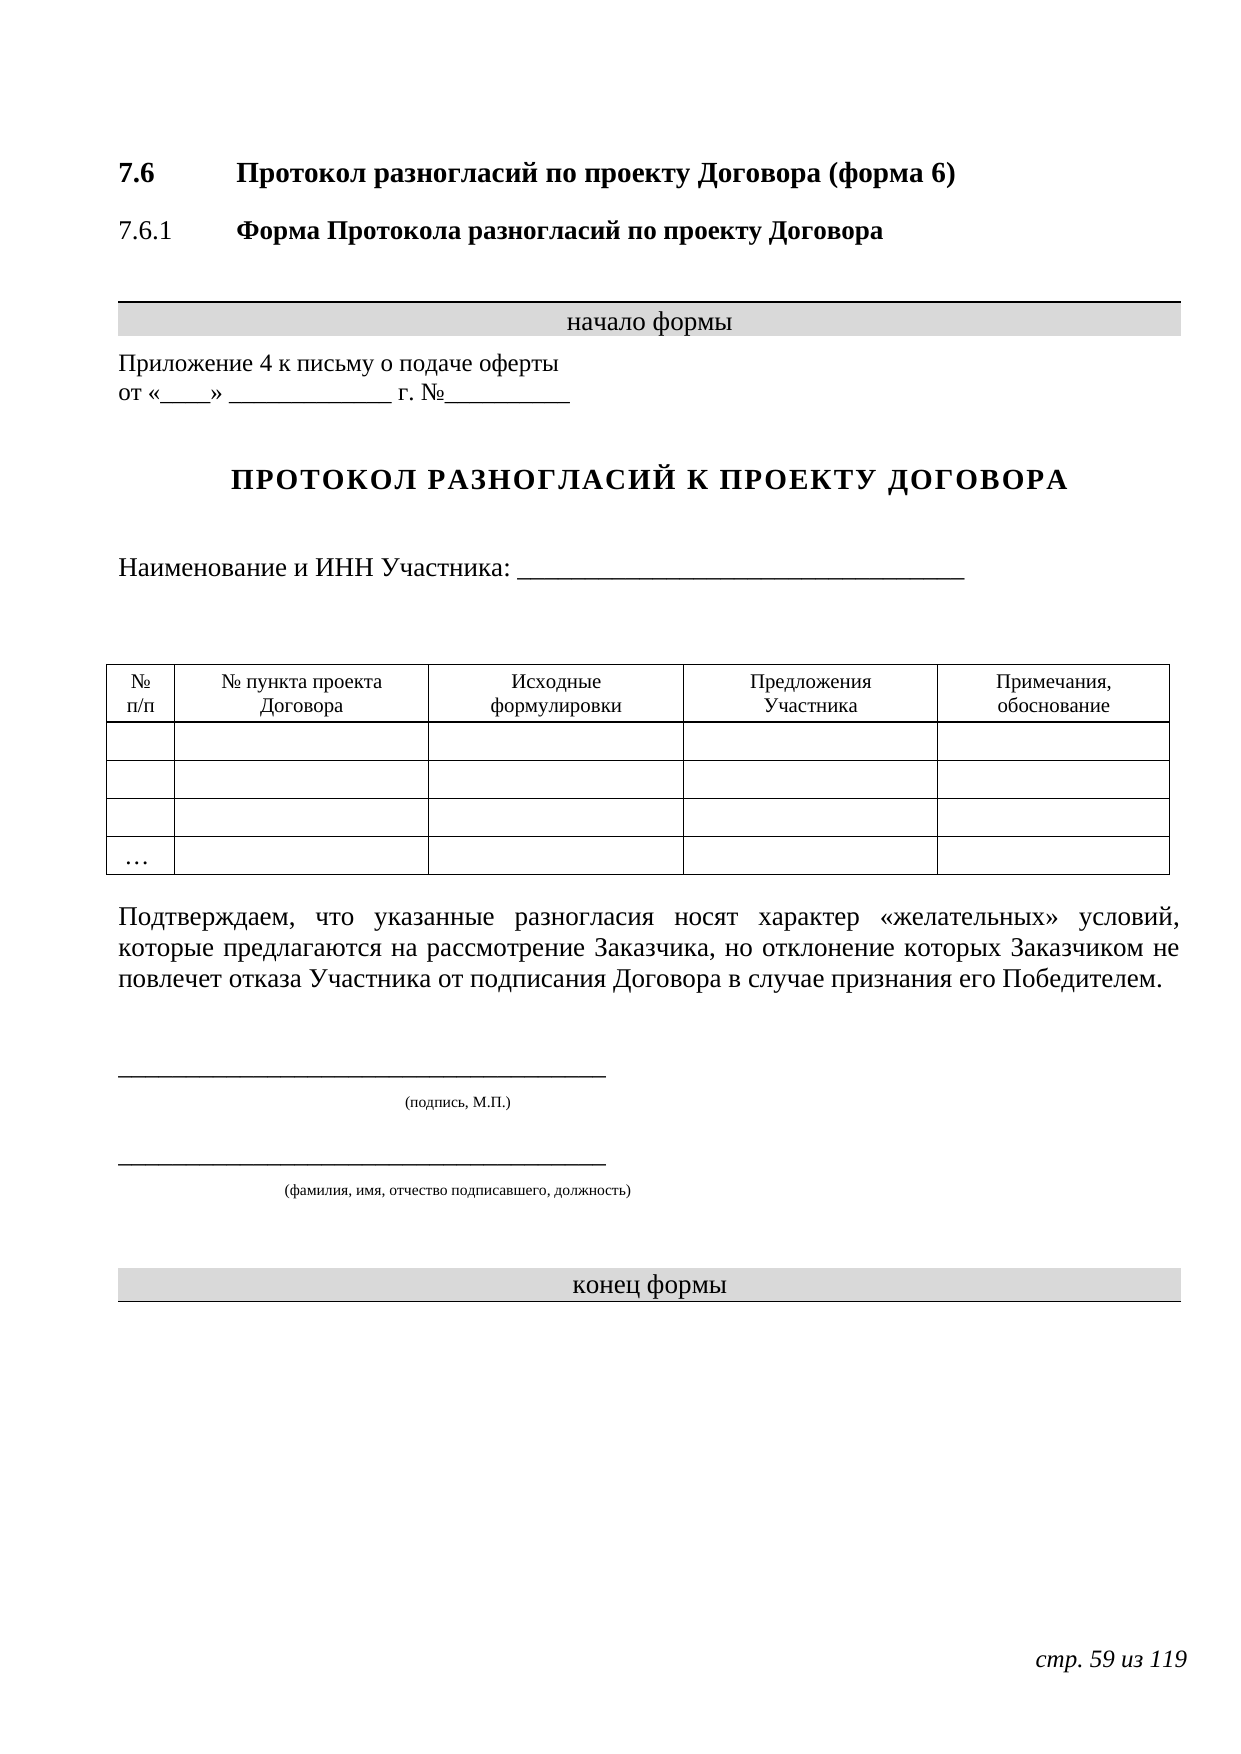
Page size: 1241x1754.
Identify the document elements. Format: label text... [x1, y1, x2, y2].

text Подтверждаем, что указанные разногласия носят характер «желательных» условий, которые предлагаются на рассмотрение Заказчика, но отклонение которых Заказчиком не повлечет отказа Участника от подписания Договора в случае признания его Победителем. [118, 900, 1181, 993]
table_cell [107, 799, 174, 836]
table_cell [175, 799, 428, 836]
table_header Предложения Участника [684, 665, 937, 721]
text (фамилия, имя, отчество подписавшего, должность) [118, 1180, 797, 1212]
table_cell [684, 761, 937, 798]
text Протокол разногласий к проекту Договора [118, 462, 1181, 495]
text (подпись, М.П.) [118, 1093, 797, 1124]
table_cell [684, 837, 937, 874]
subtitle Протокол разногласий по проекту Договора (форма 6) [118, 156, 1181, 189]
table_cell [429, 837, 683, 874]
table_cell [429, 761, 683, 798]
text конец формы [118, 1268, 1181, 1301]
table_cell [938, 761, 1169, 798]
text Приложение 4 к письму о подаче оферты от «____» _____________ г. №__________ [118, 348, 1181, 406]
table_cell [429, 799, 683, 836]
table_cell [684, 799, 937, 836]
text ____________________________________ [118, 1137, 1181, 1168]
text ____________________________________ [118, 1049, 1181, 1081]
table_cell [175, 723, 428, 759]
table_cell [938, 799, 1169, 836]
text Форма Протокола разногласий по проекту Договора [118, 214, 1181, 245]
table_cell [175, 837, 428, 874]
table_header № пункта проекта Договора [175, 665, 428, 721]
text начало формы [118, 303, 1181, 336]
table_cell [175, 761, 428, 798]
table_header № п/п [107, 665, 174, 721]
table_cell [684, 723, 937, 759]
table_header Исходные формулировки [429, 665, 683, 721]
table_cell … [107, 837, 174, 874]
table_cell [429, 723, 683, 759]
table_cell [107, 723, 174, 759]
table_cell [107, 761, 174, 798]
table_cell [938, 723, 1169, 759]
table_cell [938, 837, 1169, 874]
text Наименование и ИНН Участника: _________________________________ [118, 552, 1181, 583]
table_header Примечания, обоснование [938, 665, 1169, 721]
